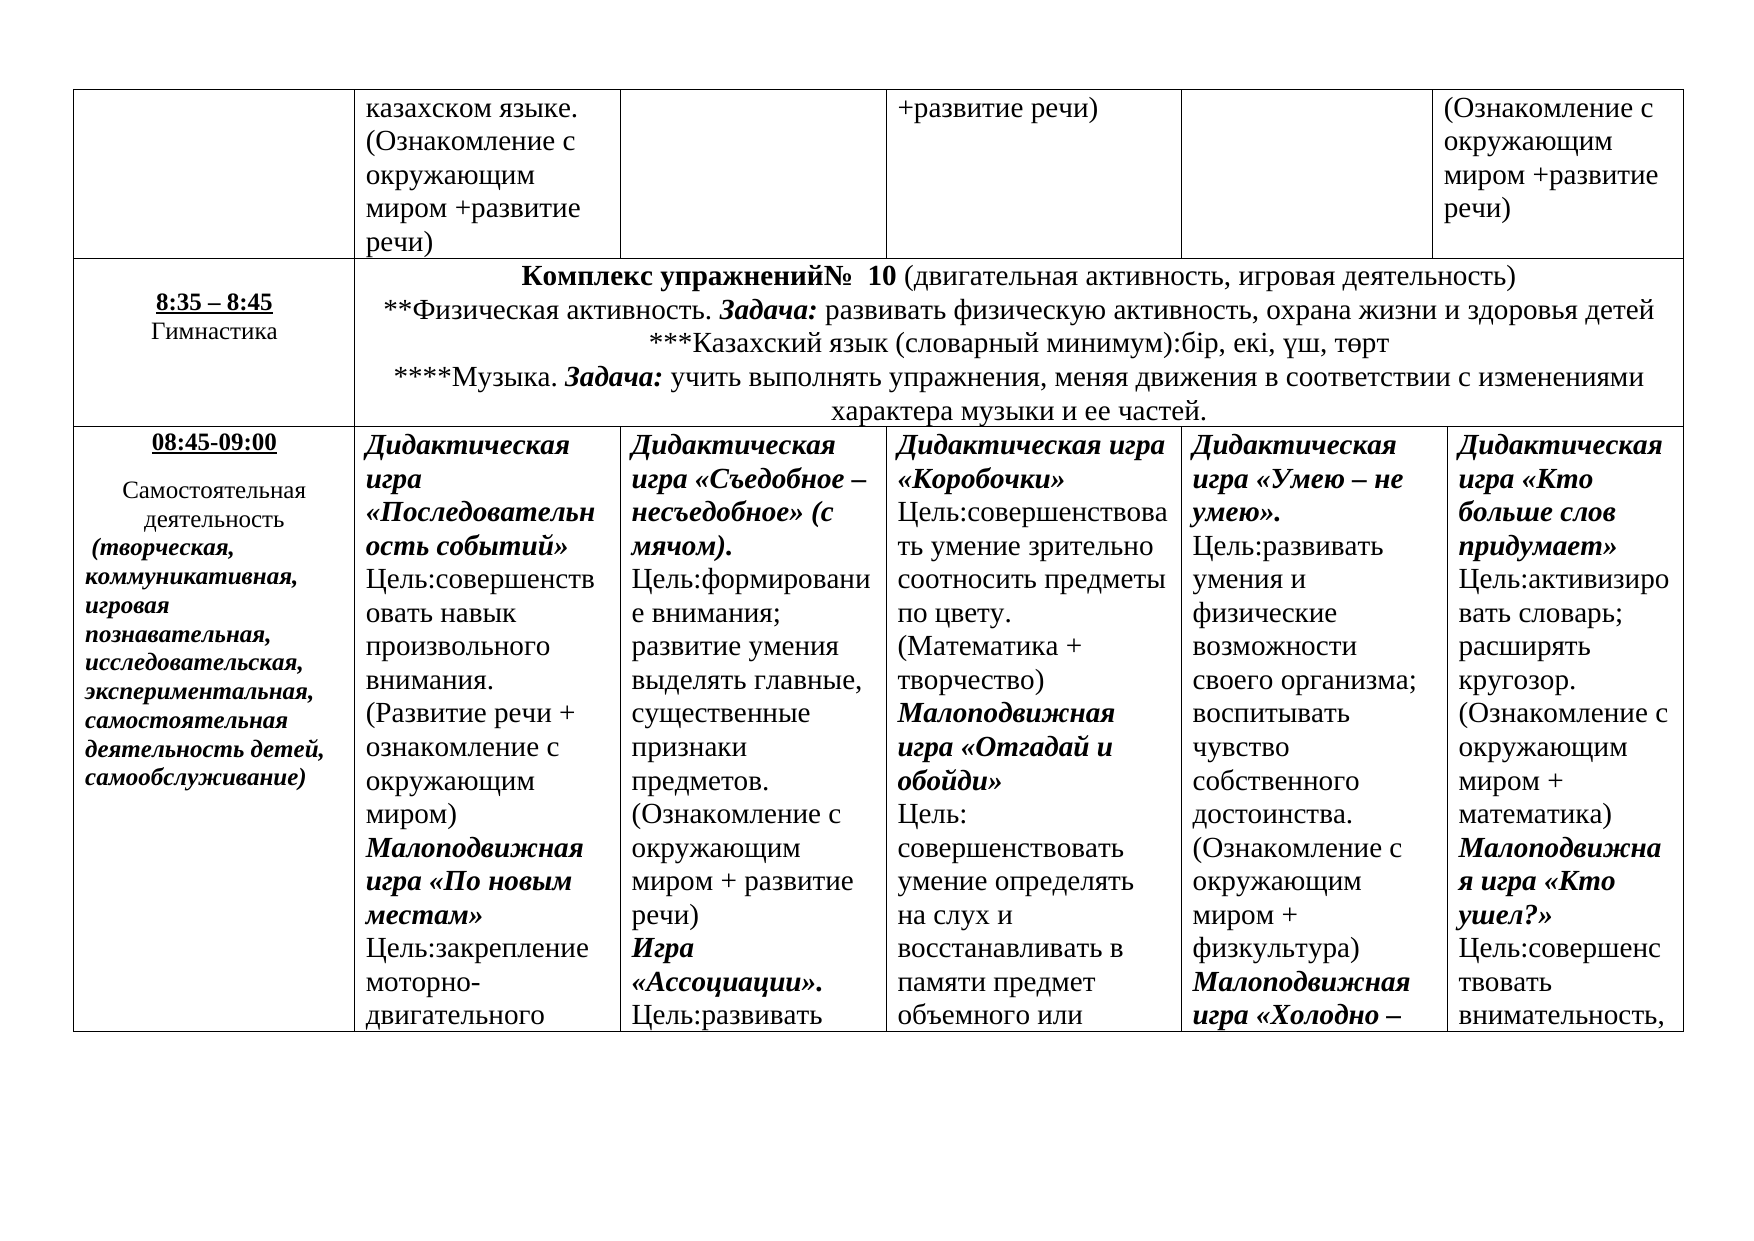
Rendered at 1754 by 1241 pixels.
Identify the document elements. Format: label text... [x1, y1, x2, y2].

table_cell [74, 427, 354, 1031]
table_cell Комплекс упражнений№ 10 (двигательная активность, игровая деятельность) **Физическая активность. Задача: развивать физическую активность, охрана жизни и здоровья детей ***Казахский язык (словарный минимум):бір, екі, үш, төрт ****Музыка. Задача: учить выполнять упражнения, меняя движения в соответствии с изменениями характера музыки и ее частей. [355, 259, 1683, 426]
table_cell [74, 90, 354, 257]
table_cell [621, 427, 886, 1031]
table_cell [621, 90, 886, 257]
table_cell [1182, 427, 1447, 1031]
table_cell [1433, 90, 1683, 257]
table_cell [1448, 427, 1683, 1031]
table_cell 8:35 – 8:45 Гимнастика [74, 259, 354, 426]
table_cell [355, 90, 620, 257]
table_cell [1182, 90, 1432, 257]
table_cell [355, 427, 620, 1031]
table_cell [887, 90, 1181, 257]
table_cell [887, 427, 1181, 1031]
